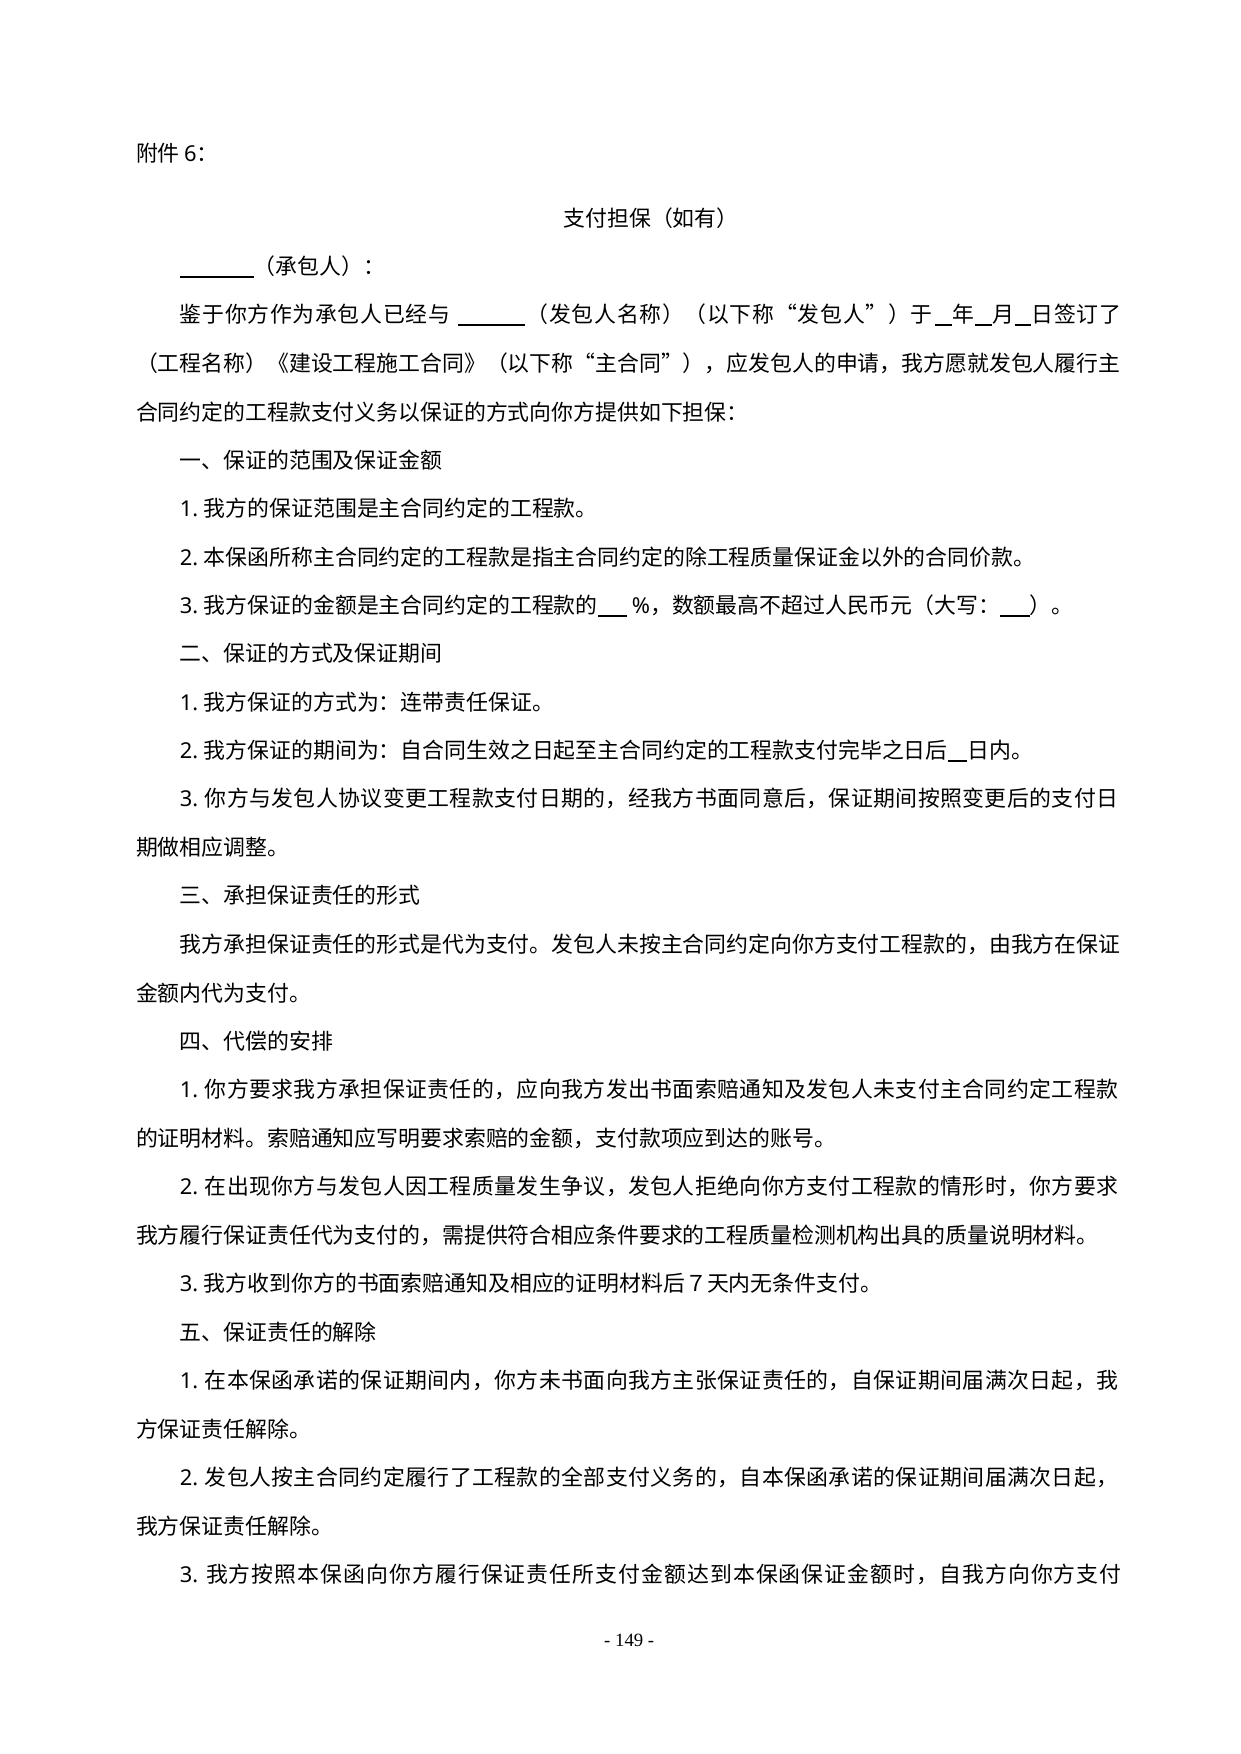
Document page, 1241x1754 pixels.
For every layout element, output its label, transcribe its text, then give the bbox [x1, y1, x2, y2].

text 1. 在本保函承诺的保证期间内，你方未书面向我方主张保证责任的，自保证期间届满次日起，我方保证责任解除。 [136, 1363, 1122, 1444]
text （承包人）： [136, 248, 1122, 281]
text 附件6： [136, 136, 1122, 168]
text 二、保证的方式及保证期间 [136, 636, 1122, 668]
text 三、承担保证责任的形式 [136, 878, 1122, 911]
text 3. 我方收到你方的书面索赔通知及相应的证明材料后７天内无条件支付。 [136, 1266, 1122, 1298]
text 2. 在出现你方与发包人因工程质量发生争议，发包人拒绝向你方支付工程款的情形时，你方要求我方履行保证责任代为支付的，需提供符合相应条件要求的工程质量检测机构出具的质量说明材料。 [136, 1169, 1122, 1250]
text 1. 我方保证的方式为：连带责任保证。 [136, 684, 1122, 717]
text 2. 本保函所称主合同约定的工程款是指主合同约定的除工程质量保证金以外的合同价款。 [136, 539, 1122, 572]
text 1. 我方的保证范围是主合同约定的工程款。 [136, 491, 1122, 523]
text 支付担保（如有） [136, 200, 1122, 233]
text 2. 我方保证的期间为：自合同生效之日起至主合同约定的工程款支付完毕之日后 日内。 [136, 733, 1122, 765]
text 五、保证责任的解除 [136, 1314, 1122, 1347]
text 3. 我方按照本保函向你方履行保证责任所支付金额达到本保函保证金额时，自我方向你方支付（支付款项从我方账户划出）之日起，保证责任即解除。 [136, 1557, 1122, 1589]
text 1. 你方要求我方承担保证责任的，应向我方发出书面索赔通知及发包人未支付主合同约定工程款的证明材料。索赔通知应写明要求索赔的金额，支付款项应到达的账号。 [136, 1072, 1122, 1153]
text 四、代偿的安排 [136, 1023, 1122, 1056]
text 2. 发包人按主合同约定履行了工程款的全部支付义务的，自本保函承诺的保证期间届满次日起，我方保证责任解除。 [136, 1460, 1122, 1541]
text 我方承担保证责任的形式是代为支付。发包人未按主合同约定向你方支付工程款的，由我方在保证金额内代为支付。 [136, 926, 1122, 1008]
text 一、保证的范围及保证金额 [136, 443, 1122, 475]
text 3. 我方保证的金额是主合同约定的工程款的 %，数额最高不超过人民币元（大写： ）。 [136, 588, 1122, 620]
text 3. 你方与发包人协议变更工程款支付日期的，经我方书面同意后，保证期间按照变更后的支付日期做相应调整。 [136, 781, 1122, 862]
text 鉴于你方作为承包人已经与 （发包人名称）（以下称“发包人”）于 年 月 日签订了 （工程名称）《建设工程施工合同》（以下称“主合同”），应发包人的申请，我方愿就发包人履行主合同约定的工程款支付义务以保证的方式向你方提供如下担保： [136, 297, 1122, 427]
